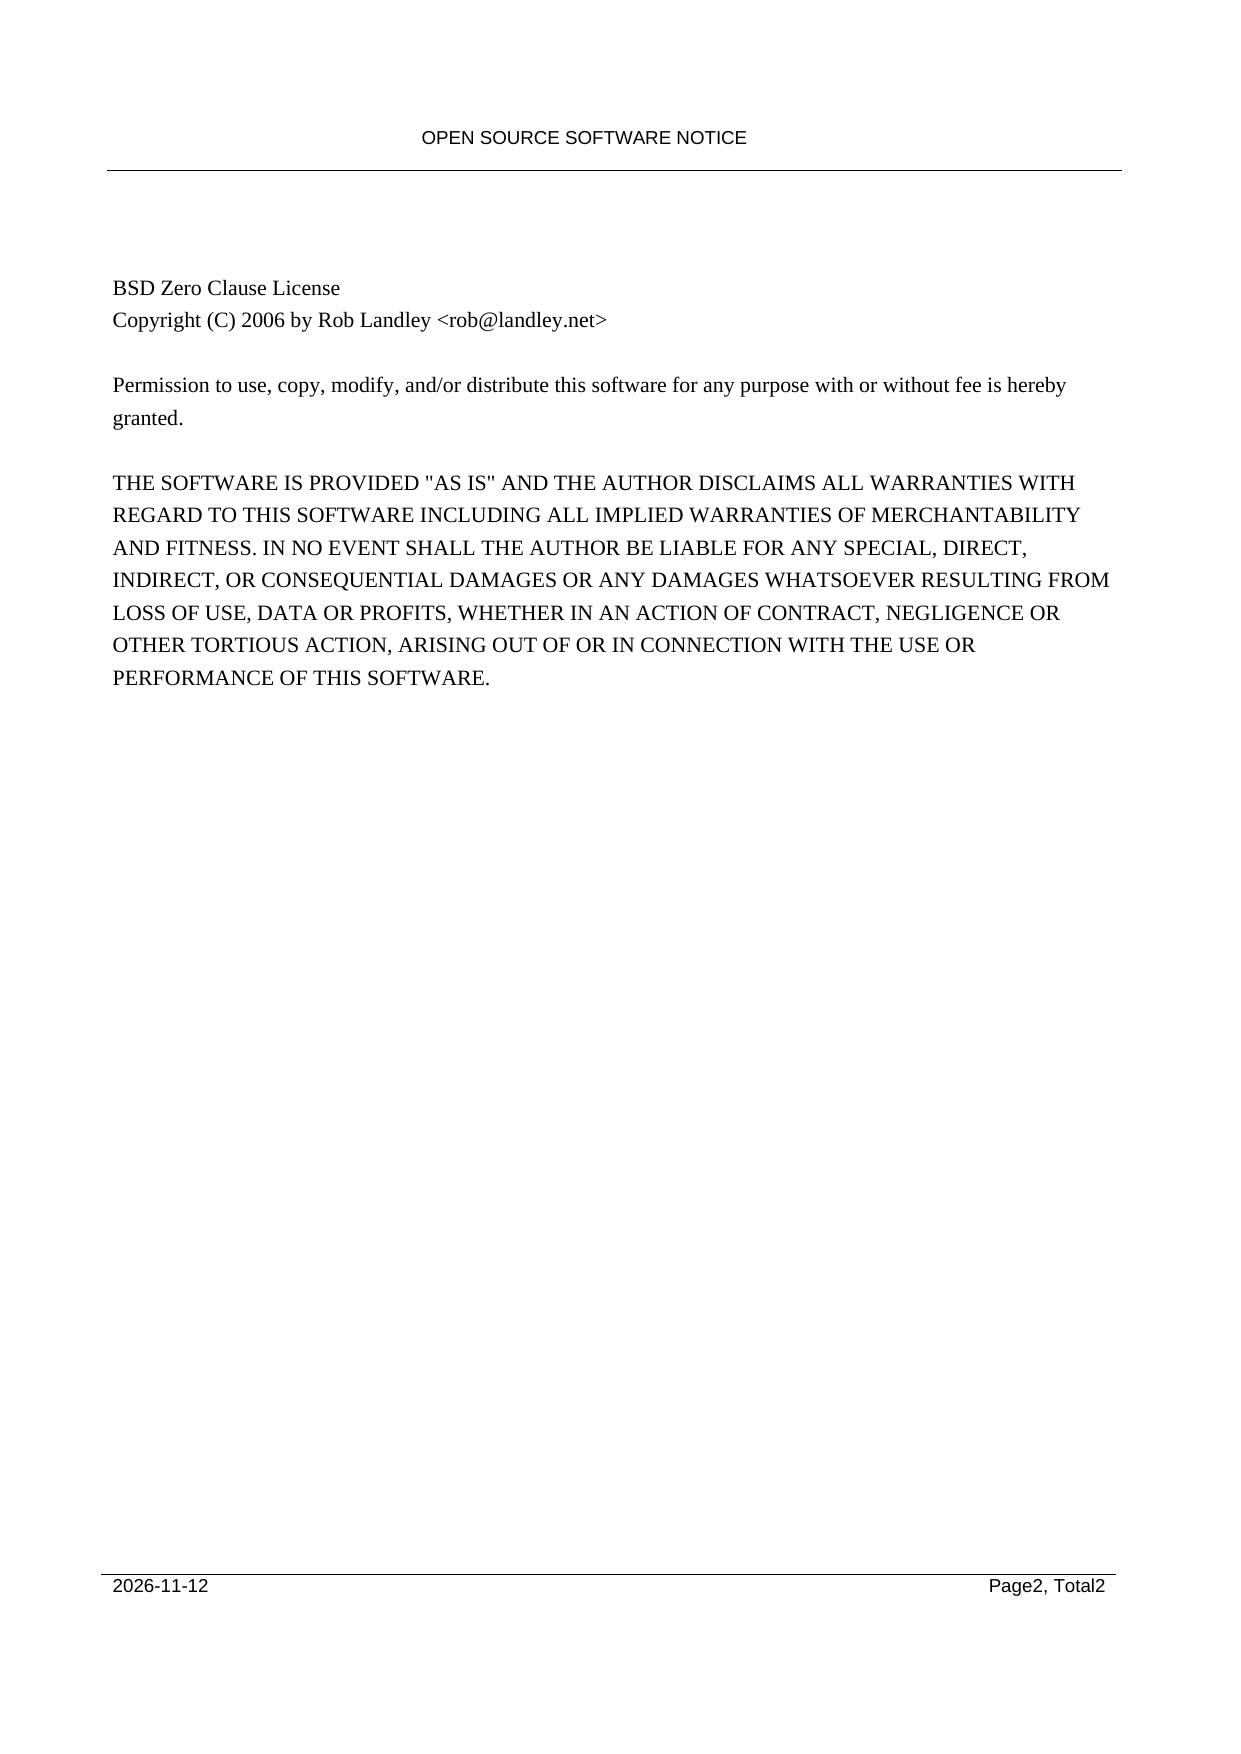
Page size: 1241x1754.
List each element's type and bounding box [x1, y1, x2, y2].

text [112, 206, 1128, 726]
